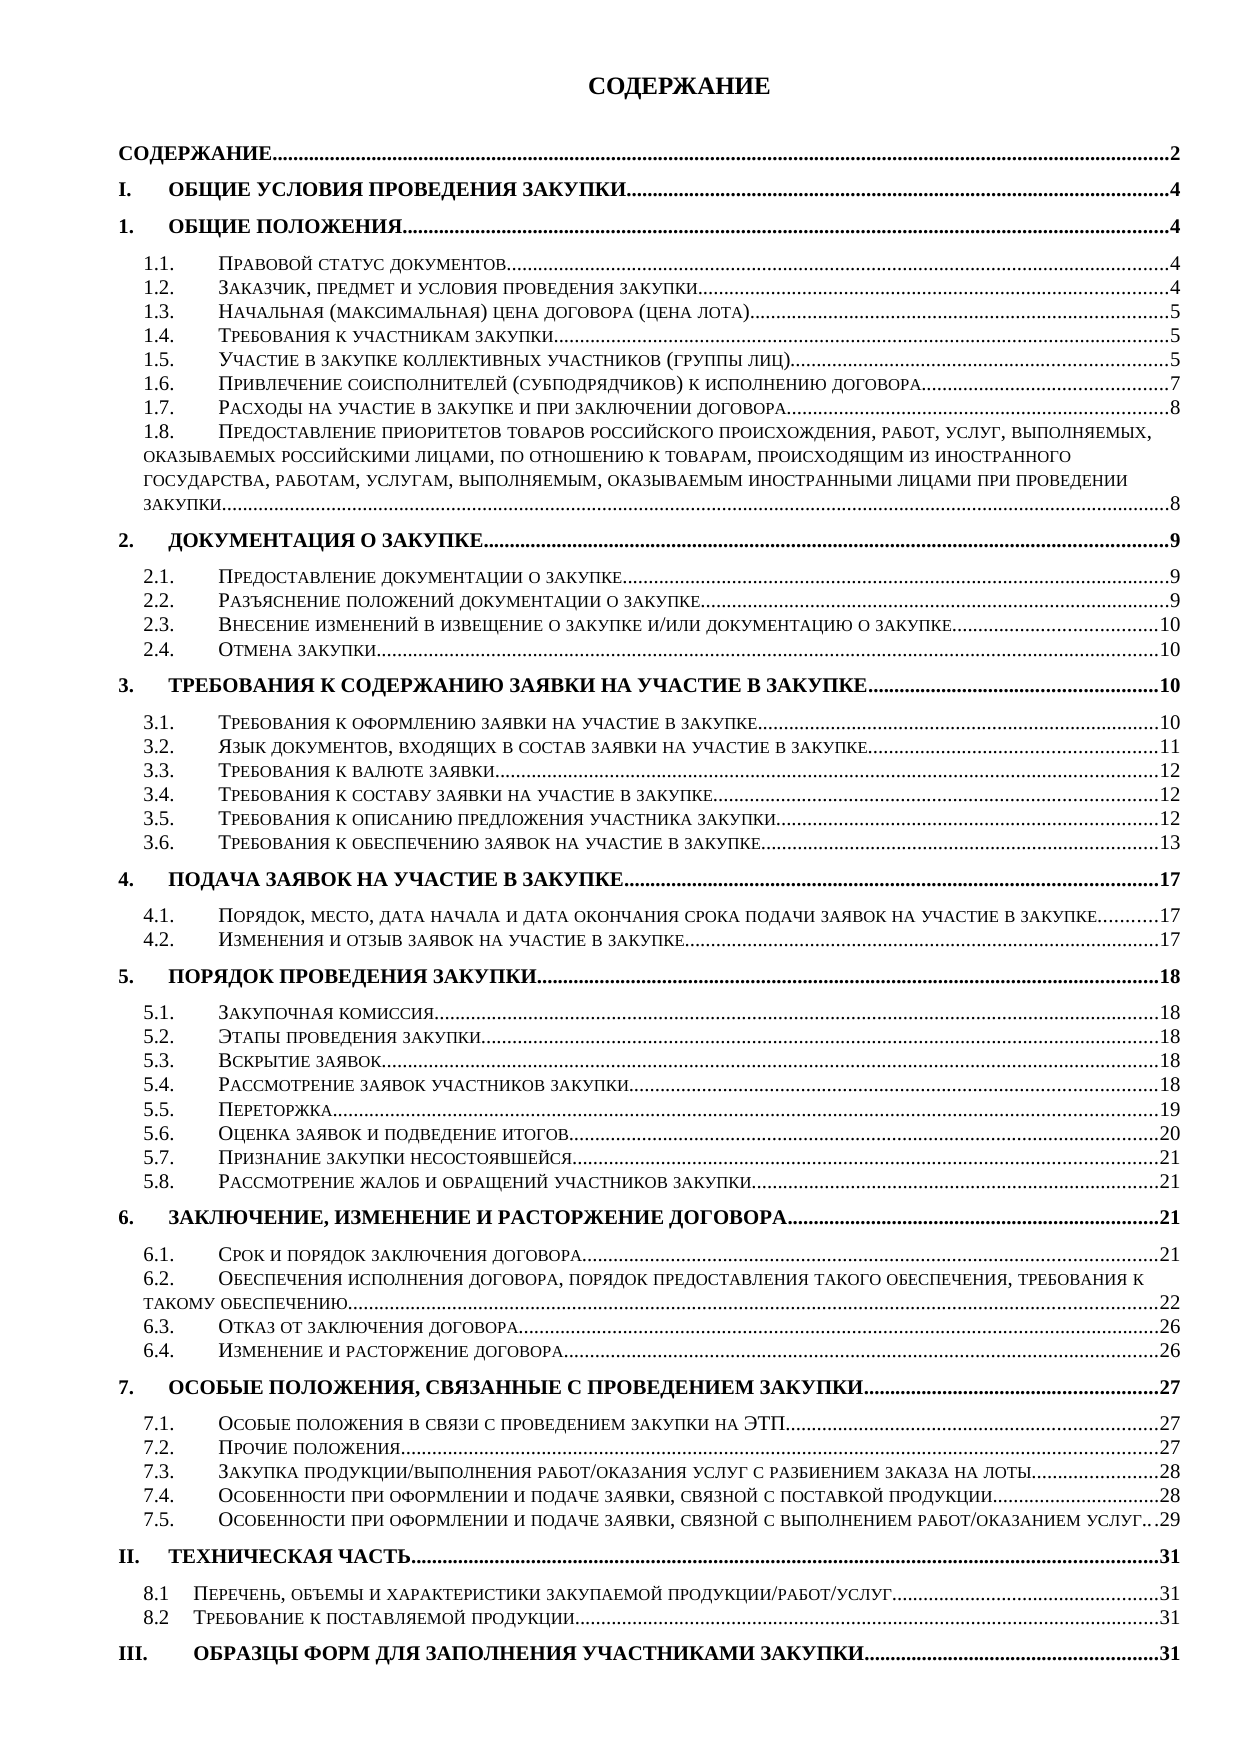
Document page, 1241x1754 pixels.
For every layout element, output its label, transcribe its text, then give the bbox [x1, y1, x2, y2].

text 2. ДОКУМЕНТАЦИЯ О ЗАКУПКЕ 9 [118, 528, 1181, 552]
text 8.1 Перечень, объемы и характеристики закупаемой продукции/работ/услуг 31 [143, 1581, 1181, 1604]
text 3.6. Требования к обеспечению заявок на участие в закупке 13 [143, 830, 1181, 854]
text 3.4. Требования к составу заявки на участие в закупке 12 [143, 782, 1181, 806]
text 5. ПОРЯДОК ПРОВЕДЕНИЯ ЗАКУПКИ 18 [118, 964, 1181, 988]
text 2.1. Предоставление документации о закупке 9 [143, 564, 1181, 588]
text 2.4. Отмена закупки 10 [143, 636, 1181, 661]
text 1.1. Правовой статус документов 4 [143, 251, 1181, 274]
text 7.5. Особенности при оформлении и подаче заявки, связной с выполнением работ/оказанием услуг. 29 [143, 1507, 1181, 1531]
text 6.4. Изменение и расторжение договора 26 [143, 1338, 1181, 1362]
text 7.3. Закупка продукции/выполнения работ/оказания услуг с разбиением заказа на лоты 28 [143, 1459, 1181, 1483]
text 6.1. Срок и порядок заключения договора 21 [143, 1242, 1181, 1266]
text 6. ЗАКЛЮЧЕНИЕ, ИЗМЕНЕНИЕ И РАСТОРЖЕНИЕ ДОГОВОРА 21 [118, 1205, 1181, 1229]
text 5.2. Этапы проведения закупки 18 [143, 1024, 1181, 1048]
text 2.2. Разъяснение положений документации о закупке 9 [143, 588, 1181, 612]
text 4. ПОДАЧА ЗАЯВОК НА УЧАСТИЕ В ЗАКУПКЕ 17 [118, 866, 1181, 891]
text 5.5. Переторжка 19 [143, 1096, 1181, 1121]
text 1.2. Заказчик, предмет и условия проведения закупки. 4 [143, 274, 1181, 299]
text 1. ОБЩИЕ ПОЛОЖЕНИЯ 4 [118, 214, 1181, 238]
text 7.1. Особые положения в связи с проведением закупки на ЭТП 27 [143, 1411, 1181, 1435]
text 1.7. Расходы на участие в закупке и при заключении договора 8 [143, 395, 1181, 419]
text 7.4. Особенности при оформлении и подаче заявки, связной с поставкой продукции 28 [143, 1483, 1181, 1507]
text II. ТЕХНИЧЕСКАЯ ЧАСТЬ 31 [118, 1544, 1181, 1568]
text 1.6. Привлечение соисполнителей (субподрядчиков) к исполнению договора 7 [143, 371, 1181, 395]
text 5.1. Закупочная комиссия 18 [143, 1000, 1181, 1024]
text 5.7. Признание закупки несостоявшейся 21 [143, 1144, 1181, 1169]
text СОДЕРЖАНИЕ 2 [118, 141, 1181, 165]
text 5.4. Рассмотрение заявок участников закупки 18 [143, 1072, 1181, 1096]
text 3. ТРЕБОВАНИЯ К СОДЕРЖАНИЮ ЗАЯВКИ НА УЧАСТИЕ В ЗАКУПКЕ 10 [118, 673, 1181, 697]
text 4.2. Изменения и отзыв заявок на участие в закупке 17 [143, 927, 1181, 951]
text 5.3. Вскрытие заявок 18 [143, 1048, 1181, 1072]
text 3.3. Требования к валюте заявки 12 [143, 758, 1181, 782]
text 3.1. Требования к оформлению заявки на участие в закупке 10 [143, 709, 1181, 734]
text 1.3. Начальная (максимальная) цена договора (цена лота) 5 [143, 299, 1181, 323]
subtitle СОДЕРЖАНИЕ [177, 71, 1181, 99]
text III. ОБРАЗЦЫ ФОРМ ДЛЯ ЗАПОЛНЕНИЯ УЧАСТНИКАМИ ЗАКУПКИ 31 [118, 1641, 1181, 1665]
text 1.4. Требования к участникам закупки 5 [143, 323, 1181, 347]
text 1.5. Участие в закупке коллективных участников (группы лиц) 5 [143, 347, 1181, 371]
text 6.2. Обеспечения исполнения договора, порядок предоставления такого обеспечения, требования к такому обеспечению 22 [143, 1266, 1181, 1314]
text 8.2 Требование к поставляемой продукции 31 [143, 1604, 1181, 1629]
text I. ОБЩИЕ УСЛОВИЯ ПРОВЕДЕНИЯ закупки 4 [118, 177, 1181, 201]
text 5.8. Рассмотрение жалоб и обращений участников закупки 21 [143, 1169, 1181, 1193]
text 4.1. Порядок, место, дата начала и дата окончания срока подачи заявок на участие в закупке 17 [143, 903, 1181, 927]
text 1.8. Предоставление приоритетов товаров российского происхождения, работ, услуг, выполняемых, оказываемых российскими лицами, по отношению к товарам, происходящим из иностранного государства, работам, услугам, выполняемым, оказываемым иностранными лицами при проведении закупки 8 [143, 419, 1181, 515]
text 2.3. Внесение изменений в извещение о закупке и/или документацию о закупке 10 [143, 612, 1181, 636]
text 7. ОСОБЫЕ ПОЛОЖЕНИЯ, СВЯЗАННЫЕ С ПРОВЕДЕНИЕМ ЗАКУПКИ 27 [118, 1374, 1181, 1399]
text 3.5. Требования к описанию предложения участника закупки 12 [143, 806, 1181, 830]
text 3.2. Язык документов, входящих в состав заявки на участие в закупке 11 [143, 734, 1181, 758]
text 6.3. Отказ от заключения договора 26 [143, 1314, 1181, 1338]
text 7.2. Прочие положения 27 [143, 1435, 1181, 1459]
text 5.6. Оценка заявок и подведение итогов 20 [143, 1121, 1181, 1144]
